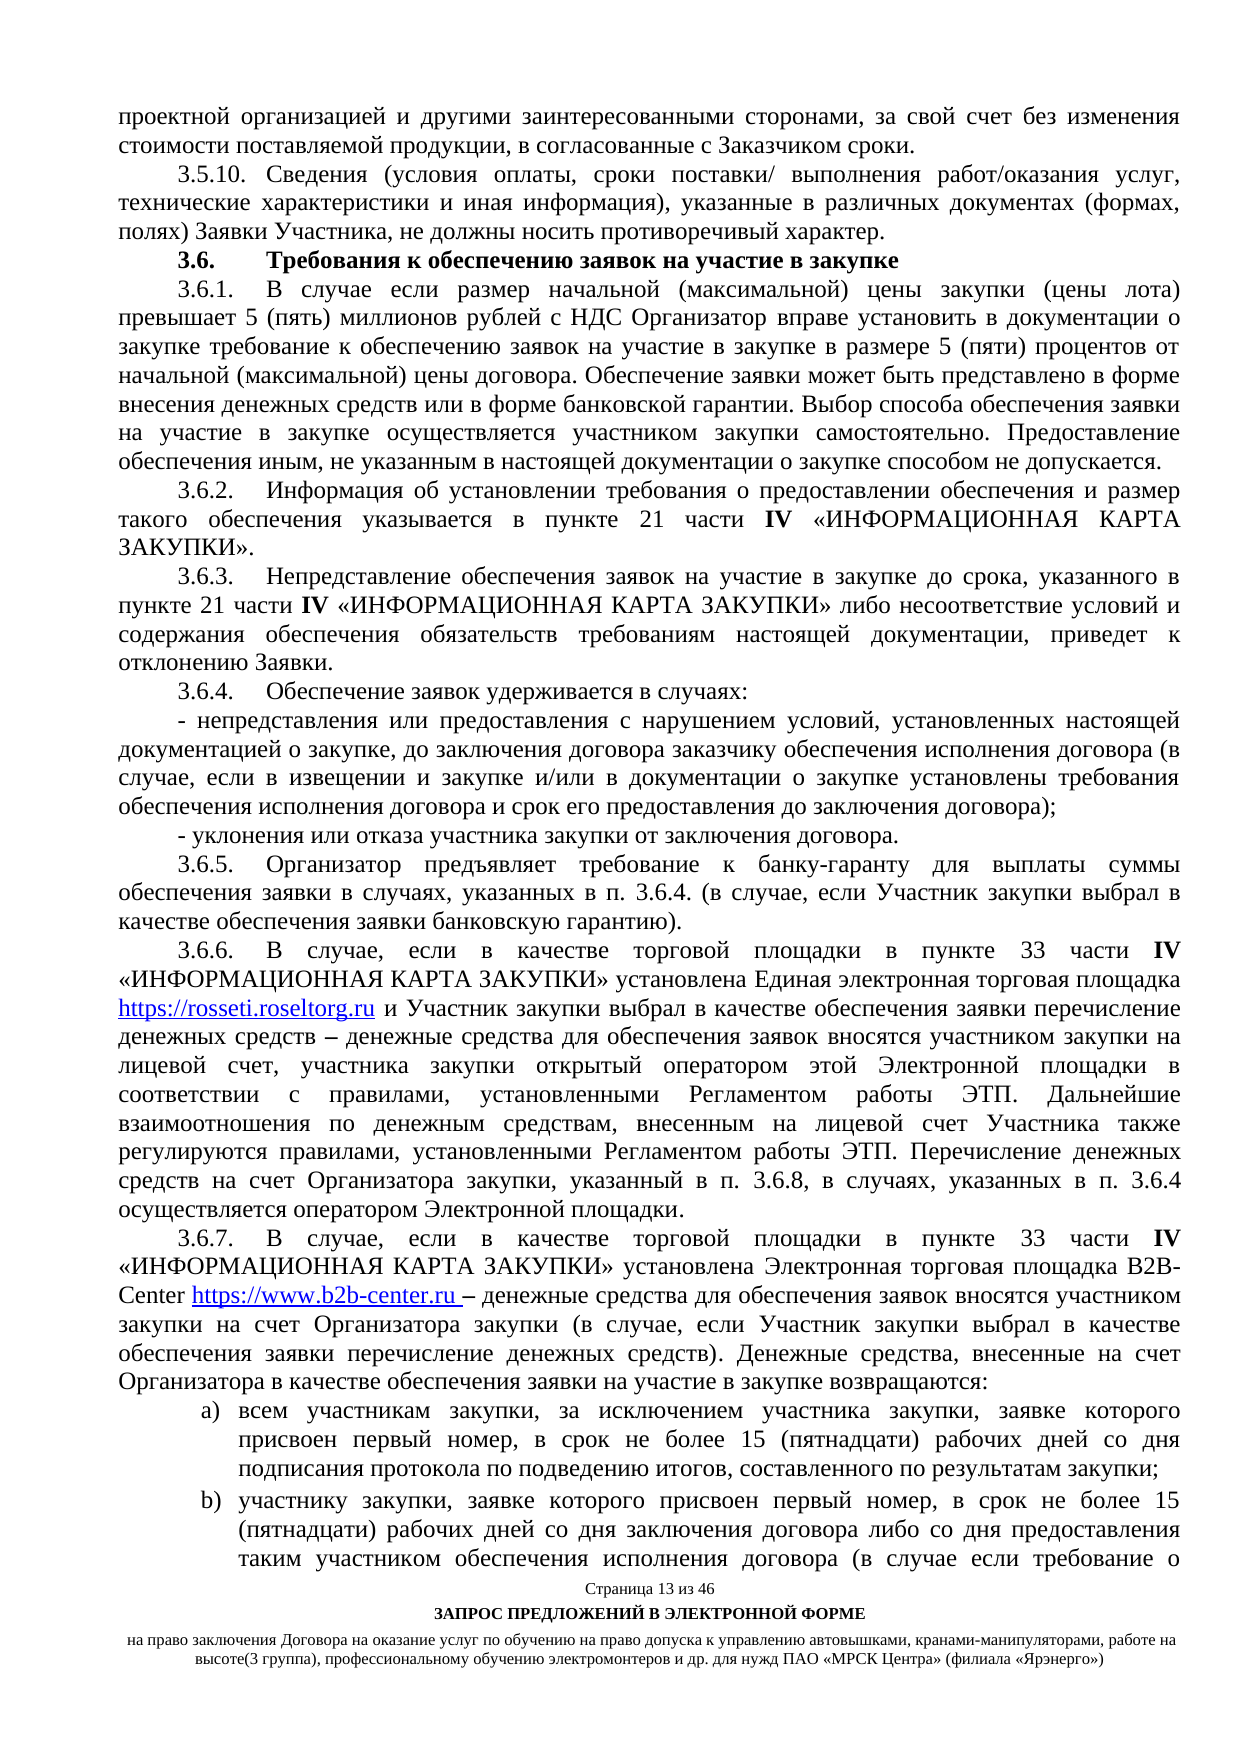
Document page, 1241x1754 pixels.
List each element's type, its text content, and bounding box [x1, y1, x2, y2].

subtitle Требования к обеспечению заявок на участие в закупке [118, 245, 1181, 274]
subtitle В случае, если в качестве торговой площадки в пункте 33 части IV «ИНФОРМАЦИОННАЯ КАРТА ЗАКУПКИ» установлена Электронная торговая площадка B2B-Center https://www.b2b-center.ru – денежные средства для обеспечения заявок вносятся участником закупки на счет Организатора закупки (в случае, если Участник закупки выбрал в качестве обеспечения заявки перечисление денежных средств). Денежные средства, внесенные на счет Организатора в качестве обеспечения заявки на участие в закупке возвращаются: [118, 1223, 1181, 1395]
subtitle Информация об установлении требования о предоставлении обеспечения и размер такого обеспечения указывается в пункте 21 части IV «ИНФОРМАЦИОННАЯ КАРТА ЗАКУПКИ». [118, 475, 1181, 561]
subtitle В случае, если в качестве торговой площадки в пункте 33 части IV «ИНФОРМАЦИОННАЯ КАРТА ЗАКУПКИ» установлена Единая электронная торговая площадка https://rosseti.roseltorg.ru и Участник закупки выбрал в качестве обеспечения заявки перечисление денежных средств – денежные средства для обеспечения заявок вносятся участником закупки на лицевой счет, участника закупки открытый оператором этой Электронной площадки в соответствии с правилами, установленными Регламентом работы ЭТП. Дальнейшие взаимоотношения по денежным средствам, внесенным на лицевой счет Участника также регулируются правилами, установленными Регламентом работы ЭТП. Перечисление денежных средств на счет Организатора закупки, указанный в п. 3.6.8, в случаях, указанных в п. 3.6.4 осуществляется оператором Электронной площадки. [118, 935, 1181, 1223]
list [201, 1485, 1181, 1571]
subtitle В случае если размер начальной (максимальной) цены закупки (цены лота) превышает 5 (пять) миллионов рублей с НДС Организатор вправе установить в документации о закупке требование к обеспечению заявок на участие в закупке в размере 5 (пяти) процентов от начальной (максимальной) цены договора. Обеспечение заявки может быть представлено в форме внесения денежных средств или в форме банковской гарантии. Выбор способа обеспечения заявки на участие в закупке осуществляется участником закупки самостоятельно. Предоставление обеспечения иным, не указанным в настоящей документации о закупке способом не допускается. [118, 274, 1181, 475]
subtitle Сведения (условия оплаты, сроки поставки/ выполнения работ/оказания услуг, технические характеристики и иная информация), указанные в различных документах (формах, полях) Заявки Участника, не должны носить противоречивый характер. [118, 159, 1181, 245]
text - непредставления или предоставления с нарушением условий, установленных настоящей документацией о закупке, до заключения договора заказчику обеспечения исполнения договора (в случае, если в извещении и закупке и/или в документации о закупке установлены требования обеспечения исполнения договора и срок его предоставления до заключения договора); [118, 705, 1181, 820]
subtitle Непредставление обеспечения заявок на участие в закупке до срока, указанного в пункте 21 части IV «ИНФОРМАЦИОННАЯ КАРТА ЗАКУПКИ» либо несоответствие условий и содержания обеспечения обязательств требованиям настоящей документации, приведет к отклонению Заявки. [118, 561, 1181, 676]
list всем участникам закупки, за исключением участника закупки, заявке которого присвоен первый номер, в срок не более 15 (пятнадцати) рабочих дней со дня подписания протокола по подведению итогов, составленного по результатам закупки; [201, 1395, 1181, 1481]
text - уклонения или отказа участника закупки от заключения договора. [118, 820, 1181, 849]
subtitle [118, 101, 1181, 159]
subtitle Организатор предъявляет требование к банку-гаранту для выплаты суммы обеспечения заявки в случаях, указанных в п. 3.6.4. (в случае, если Участник закупки выбрал в качестве обеспечения заявки банковскую гарантию). [118, 849, 1181, 935]
subtitle Обеспечение заявок удерживается в случаях: [118, 676, 1181, 705]
